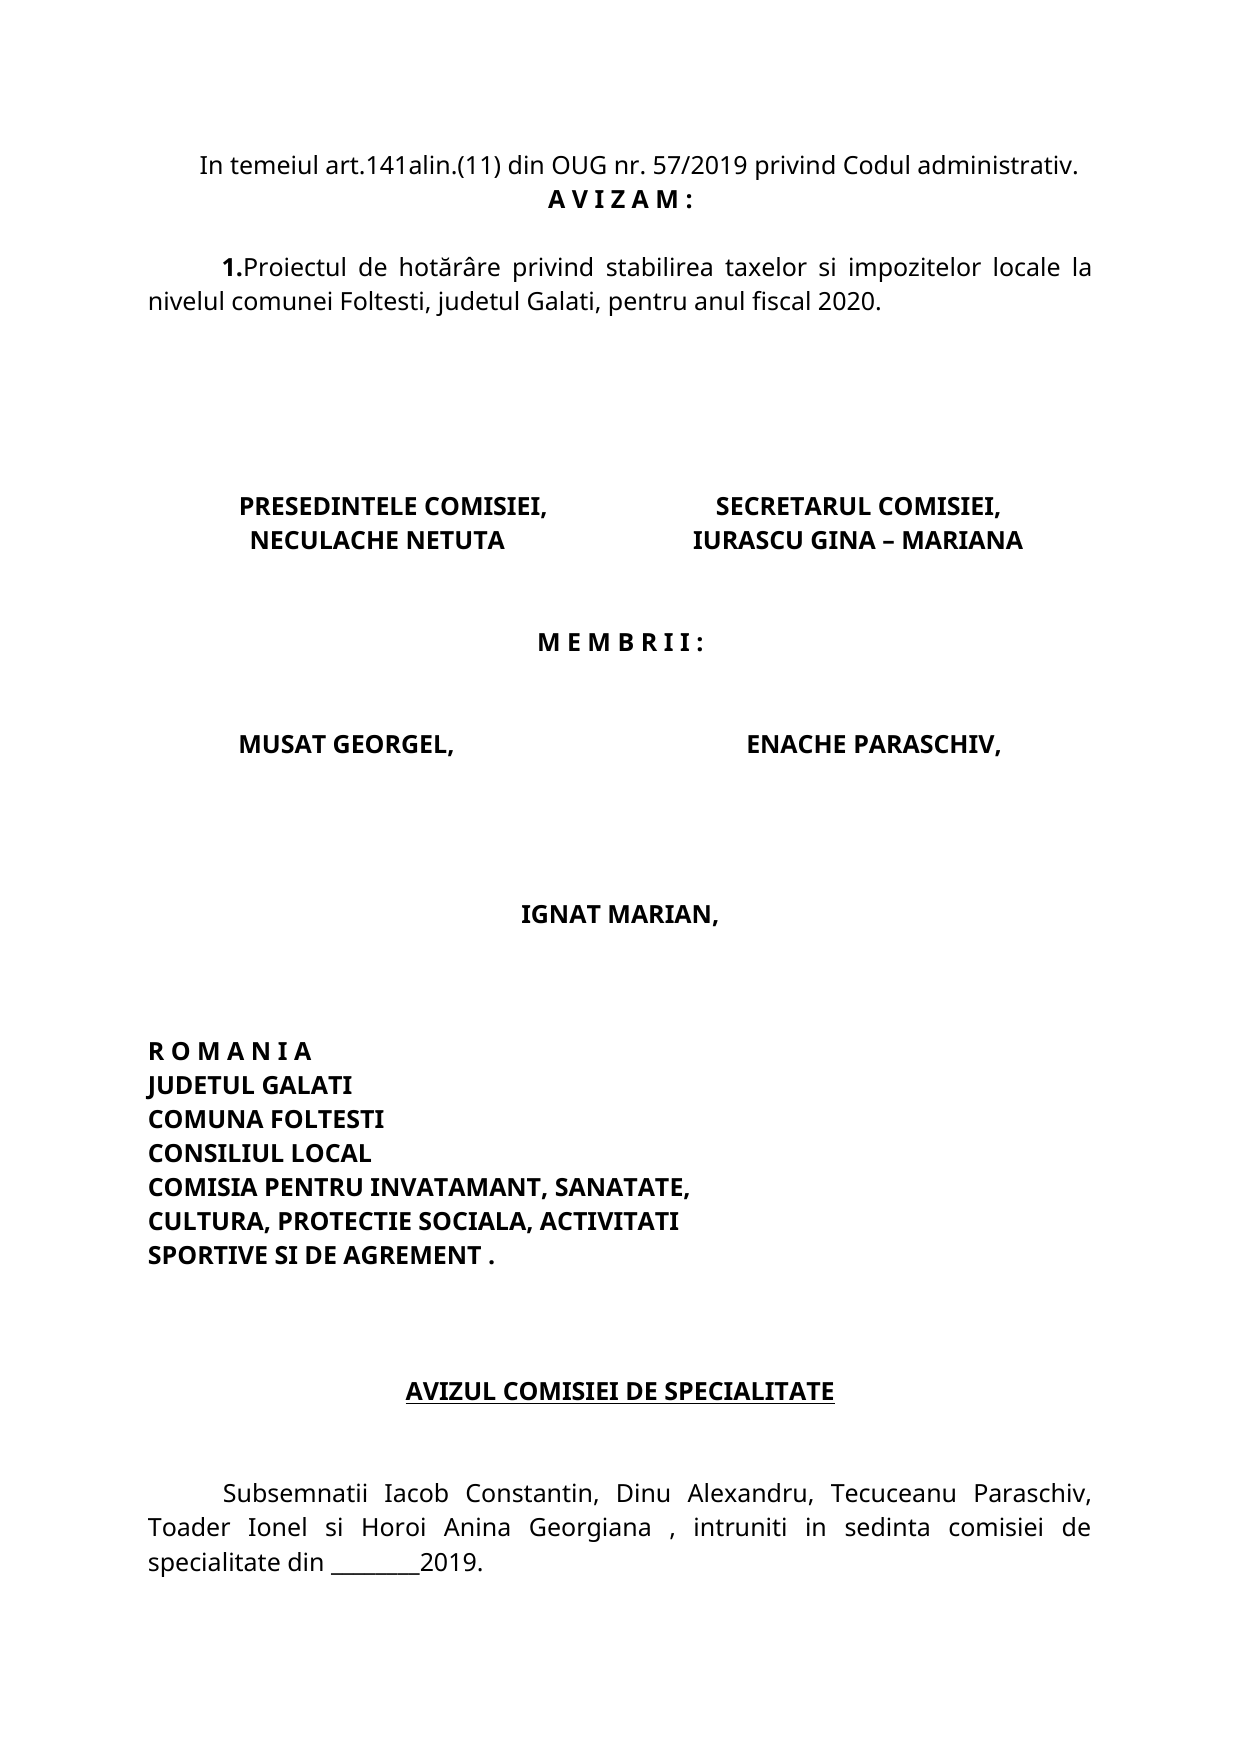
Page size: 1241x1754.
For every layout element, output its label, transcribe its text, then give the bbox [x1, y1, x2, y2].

text IGNAT MARIAN, [148, 897, 1093, 931]
text JUDETUL GALATI [148, 1067, 1093, 1101]
text M E M B R I I : [148, 624, 1093, 658]
text In temeiul art.141alin.(11) din OUG nr. 57/2019 privind Codul administrativ. [148, 148, 1093, 182]
text NECULACHE NETUTA IURASCU GINA – MARIANA [148, 522, 1093, 556]
text CONSILIUL LOCAL [148, 1135, 1093, 1169]
text SPORTIVE SI DE AGREMENT . [148, 1238, 1093, 1272]
text MUSAT GEORGEL, ENACHE PARASCHIV, [148, 727, 1093, 761]
text Subsemnatii Iacob Constantin, Dinu Alexandru, Tecuceanu Paraschiv, Toader Ionel si Horoi Anina Georgiana , intruniti in sedinta comisiei de specialitate din ________2019. [148, 1476, 1093, 1578]
text R O M A N I A [148, 1033, 1093, 1067]
text PRESEDINTELE COMISIEI, SECRETARUL COMISIEI, [148, 488, 1093, 522]
text CULTURA, PROTECTIE SOCIALA, ACTIVITATI [148, 1203, 1093, 1238]
text 1.Proiectul de hotărâre privind stabilirea taxelor si impozitelor locale la nivelul comunei Foltesti, judetul Galati, pentru anul fiscal 2020. [148, 250, 1093, 318]
text COMISIA PENTRU INVATAMANT, SANATATE, [148, 1169, 1093, 1203]
text COMUNA FOLTESTI [148, 1101, 1093, 1135]
text A V I Z A M : [148, 182, 1093, 216]
text AVIZUL COMISIEI DE SPECIALITATE [148, 1374, 1093, 1408]
